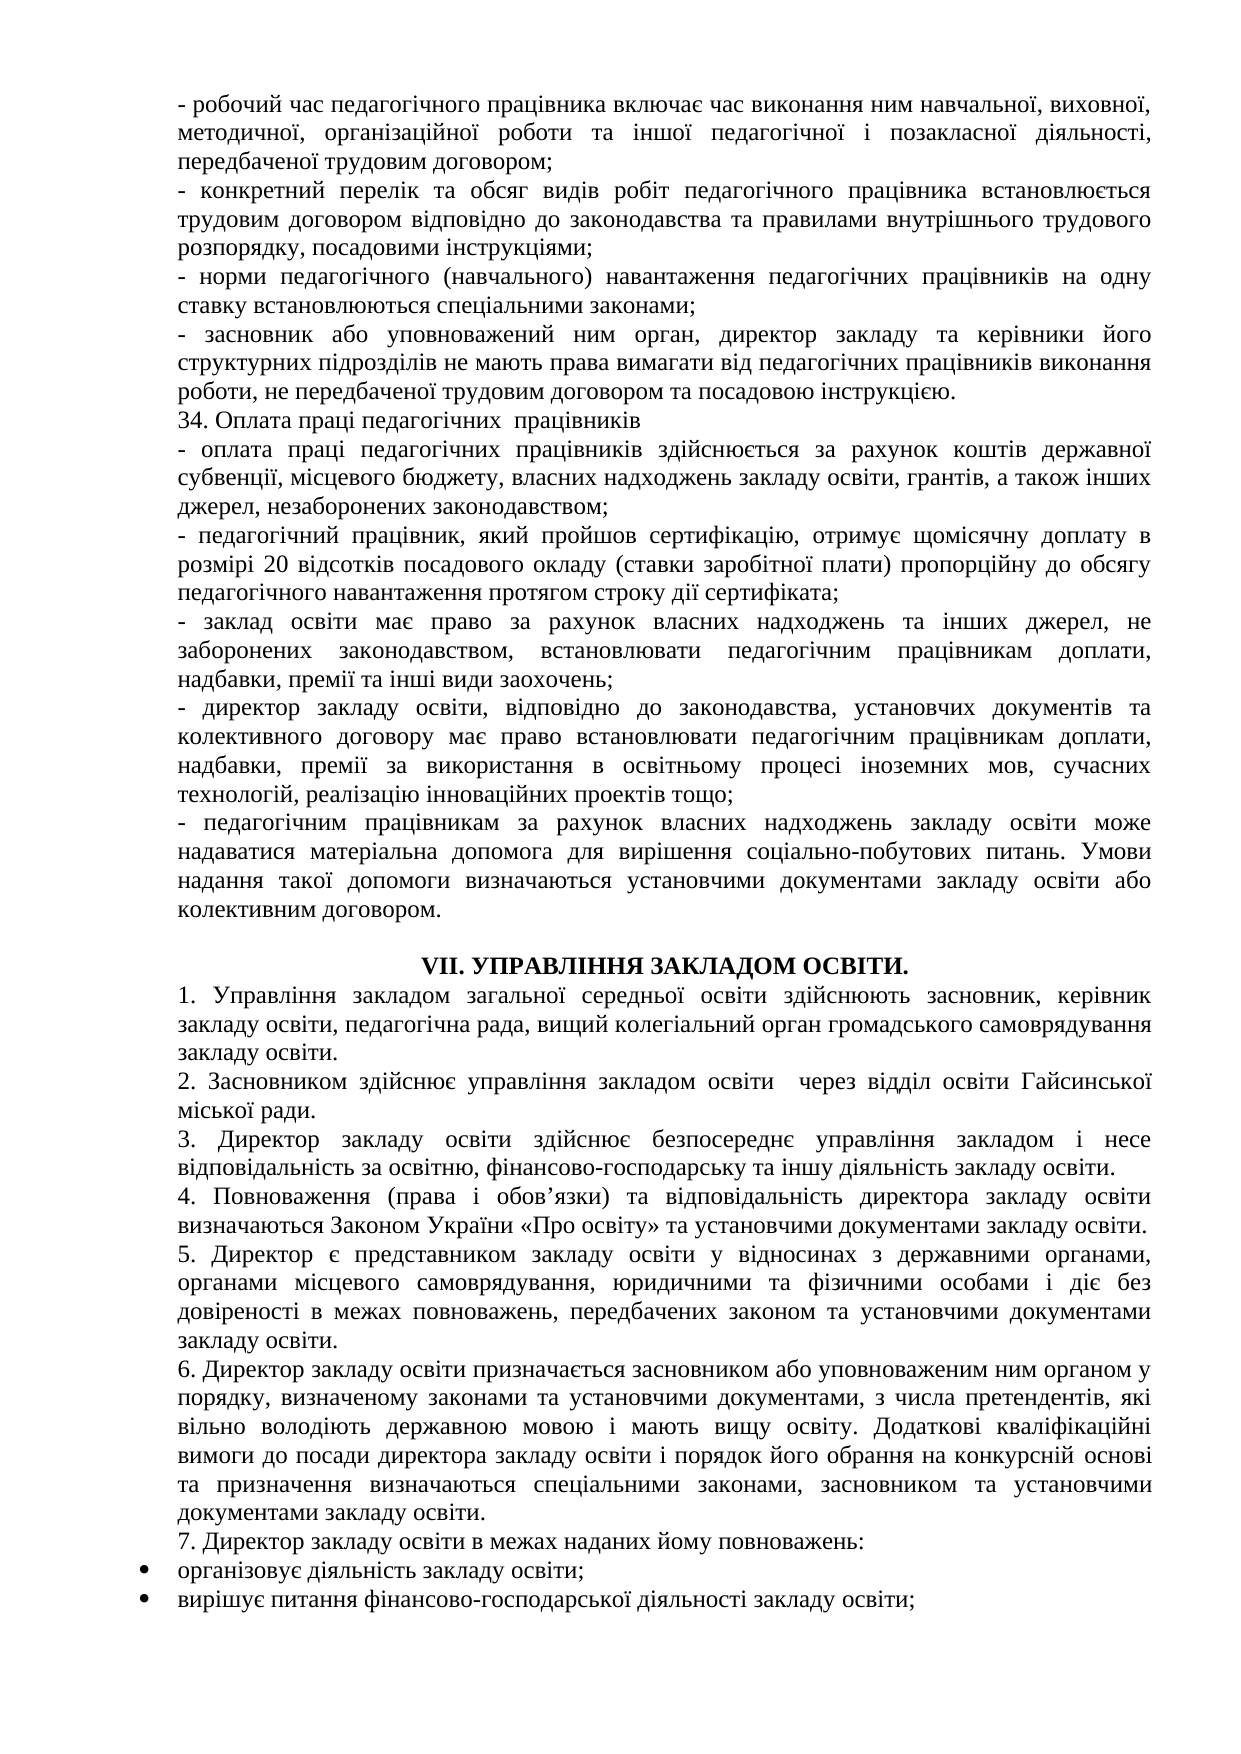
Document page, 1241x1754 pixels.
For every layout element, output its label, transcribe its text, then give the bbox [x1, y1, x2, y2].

list 1. Управління закладом загальної середньої освіти здійснюють засновник, керівник закладу освіти, педагогічна рада, вищий колегіальний орган громадського самоврядування закладу освіти. [177, 980, 1152, 1066]
text - педагогічним працівникам за рахунок власних надходжень закладу освіти може надаватися матеріальна допомога для вирішення соціально-побутових питань. Умови надання такої допомоги визначаються установчими документами закладу освіти або колективним договором. [177, 807, 1152, 922]
text - робочий час педагогічного працівника включає час виконання ним навчальної, виховної, методичної, організаційної роботи та іншої педагогічної і позакласної діяльності, передбаченої трудовим договором; [177, 89, 1152, 175]
text - оплата праці педагогічних працівників здійснюється за рахунок коштів державної субвенції, місцевого бюджету, власних надходжень закладу освіти, грантів, а також інших джерел, незаборонених законодавством; [177, 434, 1152, 520]
text - педагогічний працівник, який пройшов сертифікацію, отримує щомісячну доплату в розмірі 20 відсотків посадового окладу (ставки заробітної плати) пропорційну до обсягу педагогічного навантаження протягом строку дії сертифіката; [177, 520, 1152, 606]
text - конкретний перелік та обсяг видів робіт педагогічного працівника встановлюється трудовим договором відповідно до законодавства та правилами внутрішнього трудового розпорядку, посадовими інструкціями; [177, 175, 1152, 261]
list вирішує питання фінансово-господарської діяльності закладу освіти; [140, 1584, 1152, 1612]
list 2. Засновником здійснює управління закладом освіти через відділ освіти Гайсинської міської ради. [177, 1066, 1152, 1124]
list 34. Оплата праці педагогічних працівників [177, 405, 1152, 434]
text - заклад освіти має право за рахунок власних надходжень та інших джерел, не заборонених законодавством, встановлювати педагогічним працівникам доплати, надбавки, премії та інші види заохочень; [177, 606, 1152, 692]
list 3. Директор закладу освіти здійснює безпосереднє управління закладом і несе відповідальність за освітню, фінансово-господарську та іншу діяльність закладу освіти. [177, 1124, 1152, 1181]
list 6. Директор закладу освіти призначається засновником або уповноваженим ним органом у порядку, визначеному законами та установчими документами, з числа претендентів, які вільно володіють державною мовою і мають вищу освіту. Додаткові кваліфікаційні вимоги до посади директора закладу освіти і порядок його обрання на конкурсній основі та призначення визначаються спеціальними законами, засновником та установчими документами закладу освіти. [177, 1354, 1152, 1526]
text - норми педагогічного (навчального) навантаження педагогічних працівників на одну ставку встановлюються спеціальними законами; [177, 261, 1152, 319]
text 4. Повноваження (права і обов’язки) та відповідальність директора закладу освіти визначаються Законом України «Про освіту» та установчими документами закладу освіти. [177, 1181, 1152, 1239]
text - директор закладу освіти, відповідно до законодавства, установчих документів та колективного договору має право встановлювати педагогічним працівникам доплати, надбавки, премії за використання в освітньому процесі іноземних мов, сучасних технологій, реалізацію інноваційних проектів тощо; [177, 692, 1152, 807]
list 7. Директор закладу освіти в межах наданих йому повноважень: [177, 1526, 1152, 1555]
text VII. УПРАВЛІННЯ ЗАКЛАДОМ ОСВІТИ. [177, 951, 1152, 980]
text - засновник або уповноважений ним орган, директор закладу та керівники його структурних підрозділів не мають права вимагати від педагогічних працівників виконання роботи, не передбаченої трудовим договором та посадовою інструкцією. [177, 319, 1152, 405]
text 5. Директор є представником закладу освіти у відносинах з державними органами, органами місцевого самоврядування, юридичними та фізичними особами і діє без довіреності в межах повноважень, передбачених законом та установчими документами закладу освіти. [177, 1239, 1152, 1354]
list організовує діяльність закладу освіти; [140, 1555, 1152, 1584]
